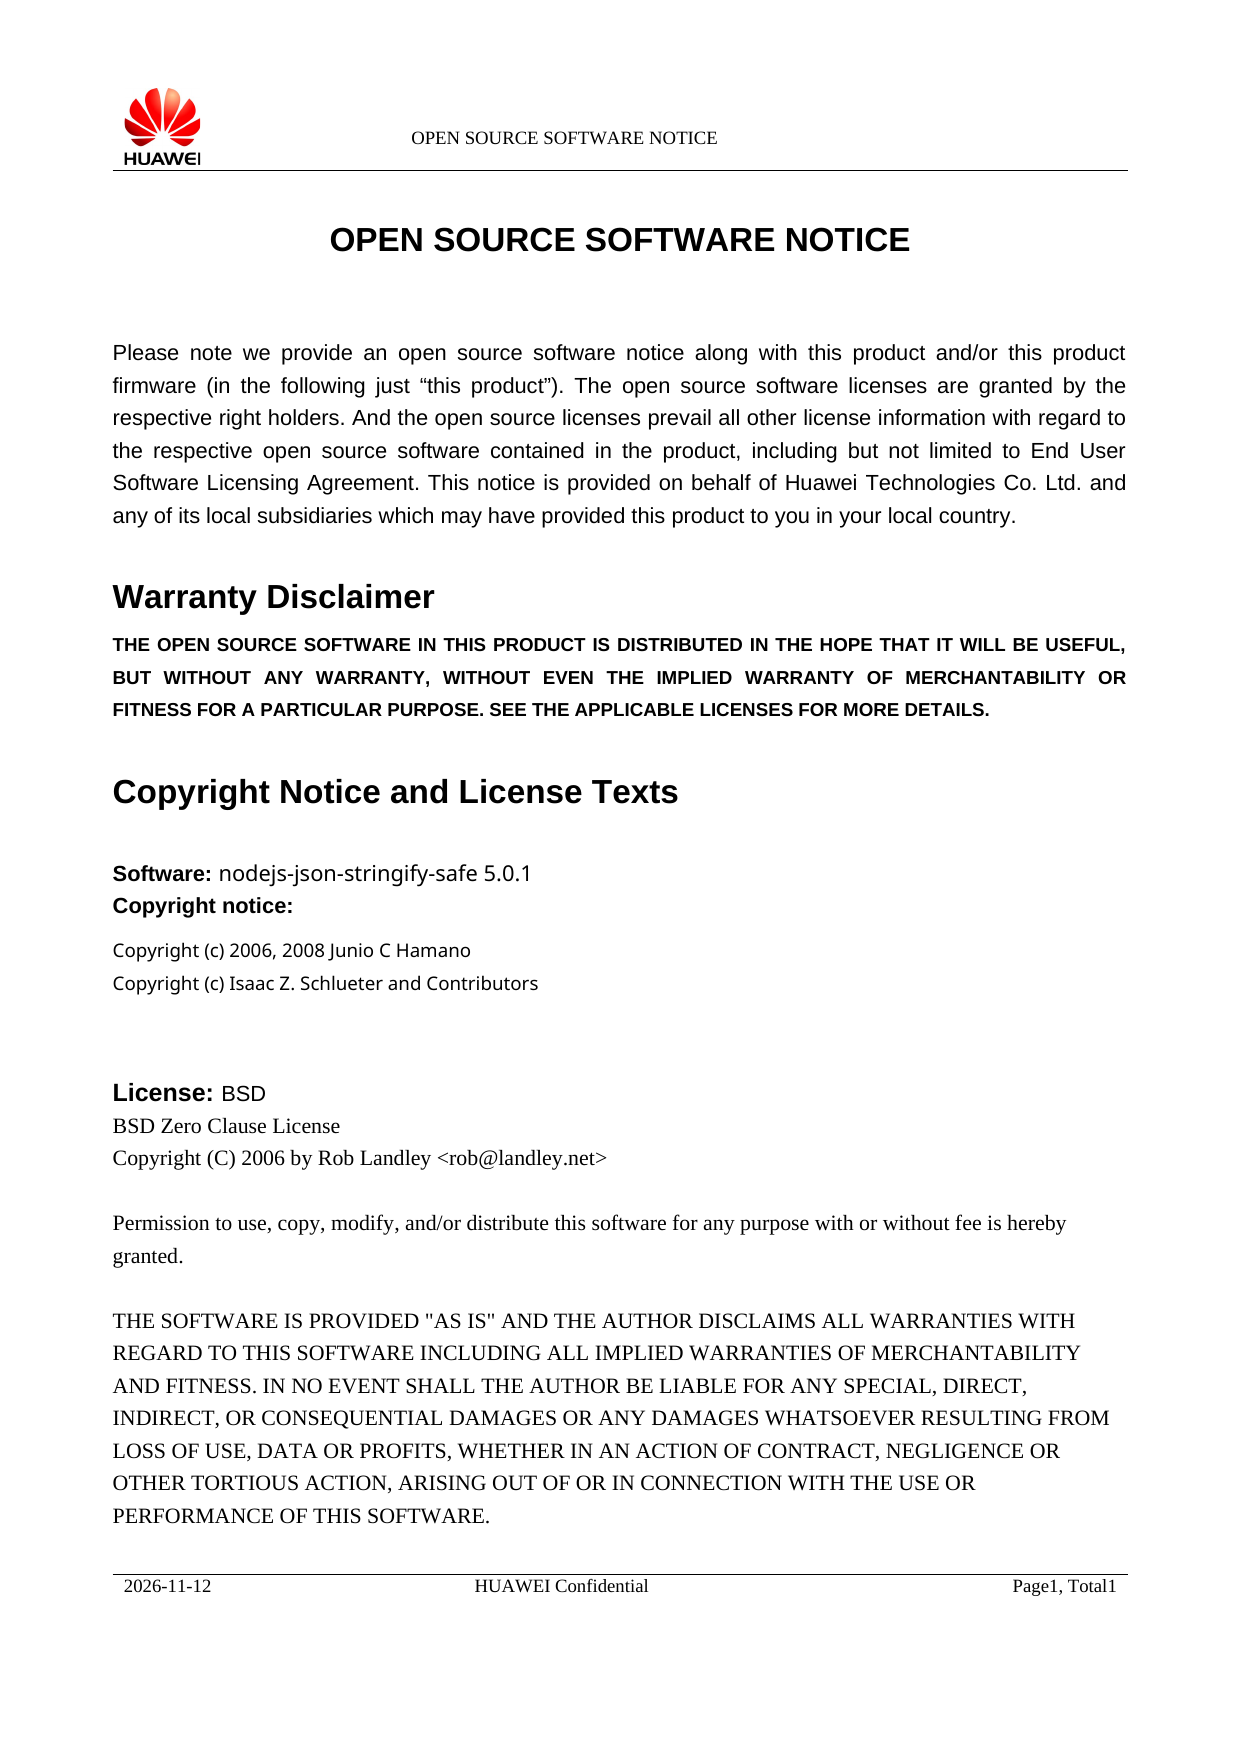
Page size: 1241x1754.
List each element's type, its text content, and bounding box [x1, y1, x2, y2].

text Copyright (c) Isaac Z. Schlueter and Contributors [112, 966, 1128, 999]
text Copyright notice: [112, 889, 1128, 921]
text Copyright Notice and License Texts [112, 759, 1128, 824]
picture [124, 88, 201, 165]
text Please note we provide an open source software notice along with this product and/or this product firmware (in the following just “this product”). The open source software licenses are granted by the respective right holders. And the open source licenses prevail all other license information with regard to the respective open source software contained in the product, including but not limited to End User Software Licensing Agreement. This notice is provided on behalf of Huawei Technologies Co. Ltd. and any of its local subsidiaries which may have provided this product to you in your local country. [112, 336, 1128, 531]
text Warranty Disclaimer [112, 564, 1128, 629]
text License: BSD [112, 1077, 1128, 1109]
text OPEN SOURCE SOFTWARE NOTICE [112, 206, 1128, 271]
text Copyright (c) 2006, 2008 Junio C Hamano [112, 934, 1128, 966]
title Software: nodejs-json-stringify-safe 5.0.1 [112, 856, 1128, 889]
text The open source software in this product is distributed in the hope that it will be useful, but WITHOUT ANY WARRANTY, without even the implied warranty of MERCHANTABILITY or FITNESS FOR A PARTICULAR PURPOSE. See the applicable licenses for more details. [112, 629, 1128, 726]
text BSD Zero Clause License Copyright (C) 2006 by Rob Landley <rob@landley.net> Permission to use, copy, modify, and/or distribute this software for any purpose with or without fee is hereby granted. THE SOFTWARE IS PROVIDED "AS IS" AND THE AUTHOR DISCLAIMS ALL WARRANTIES WITH REGARD TO THIS SOFTWARE INCLUDING ALL IMPLIED WARRANTIES OF MERCHANTABILITY AND FITNESS. IN NO EVENT SHALL THE AUTHOR BE LIABLE FOR ANY SPECIAL, DIRECT, INDIRECT, OR CONSEQUENTIAL DAMAGES OR ANY DAMAGES WHATSOEVER RESULTING FROM LOSS OF USE, DATA OR PROFITS, WHETHER IN AN ACTION OF CONTRACT, NEGLIGENCE OR OTHER TORTIOUS ACTION, ARISING OUT OF OR IN CONNECTION WITH THE USE OR PERFORMANCE OF THIS SOFTWARE. [112, 1109, 1128, 1564]
